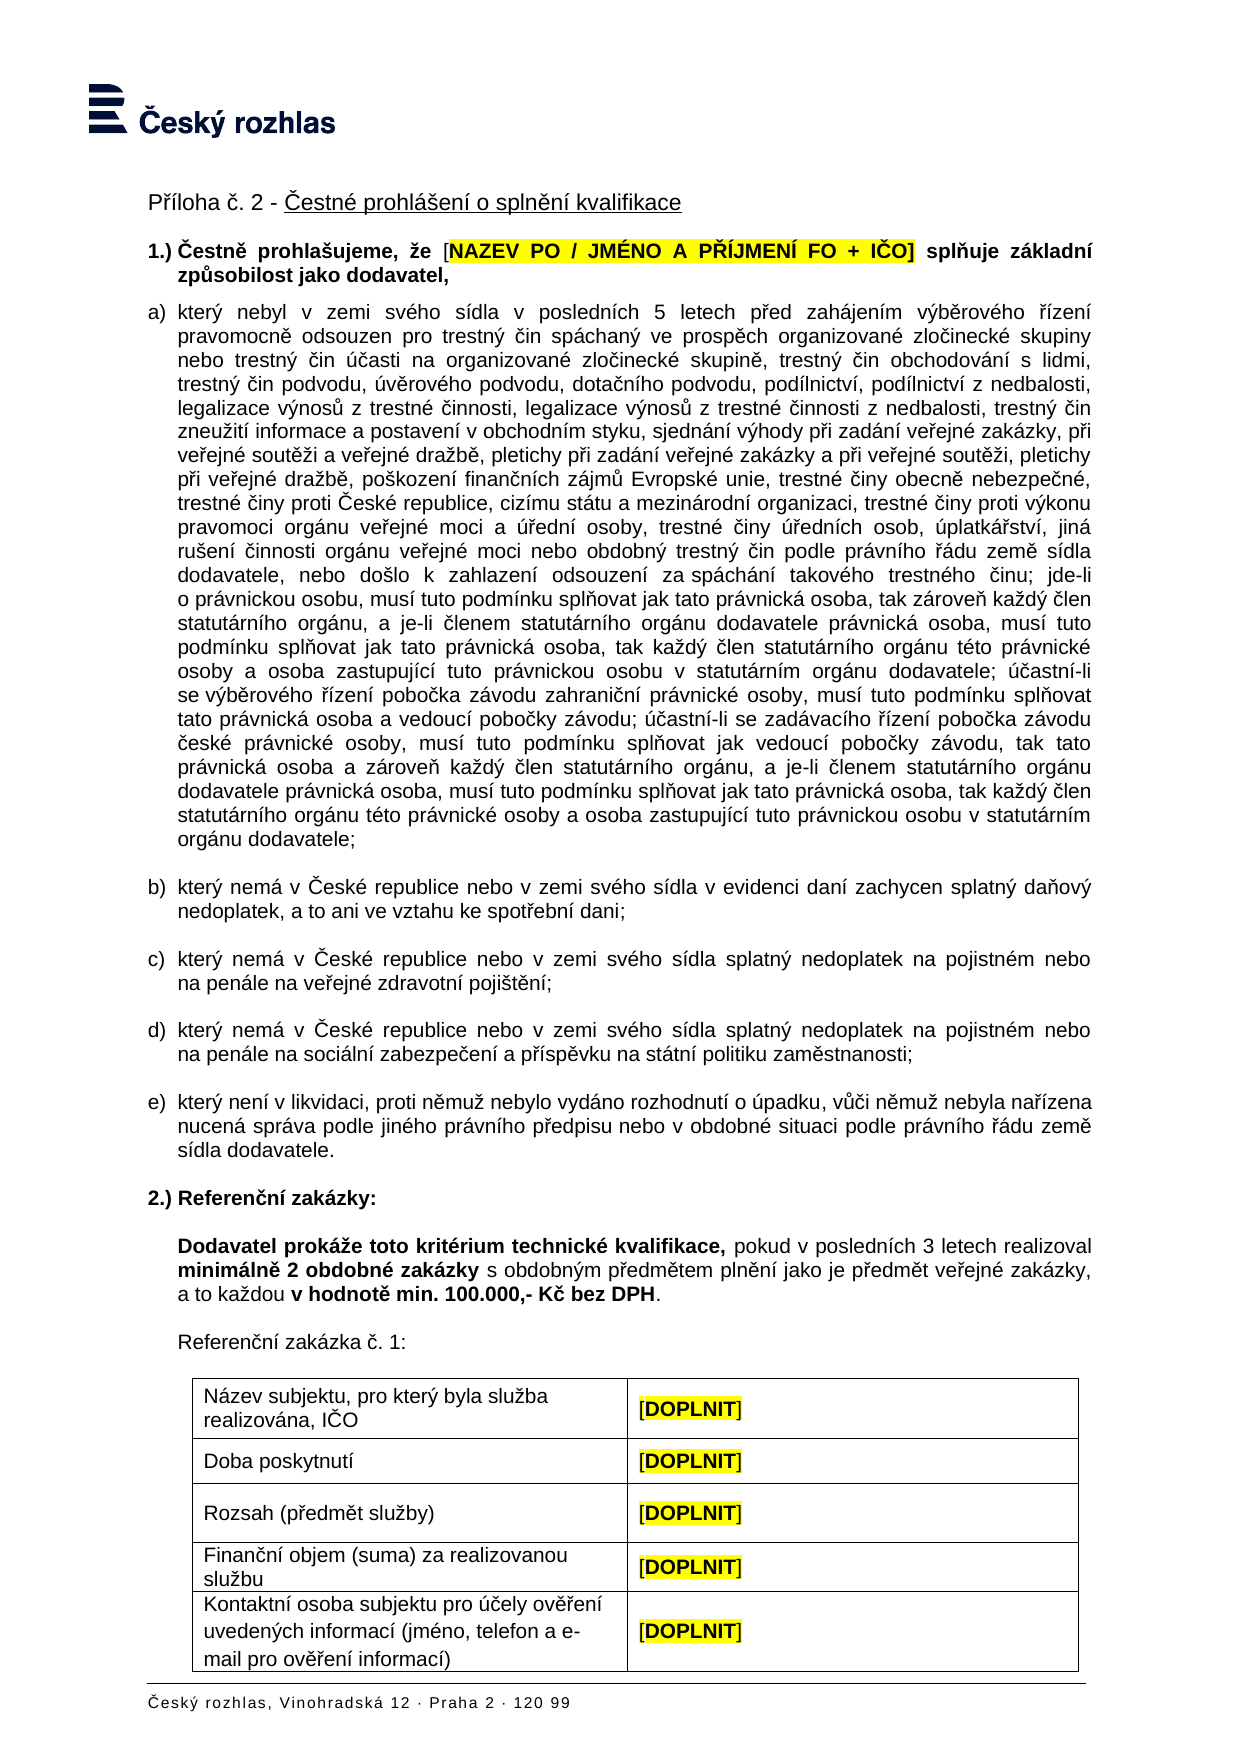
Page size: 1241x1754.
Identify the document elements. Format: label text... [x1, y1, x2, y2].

list který nebyl v zemi svého sídla v posledních 5 letech před zahájením výběrového řízení pravomocně odsouzen pro trestný čin spáchaný ve prospěch organizované zločinecké skupiny nebo trestný čin účasti na organizované zločinecké skupině, trestný čin obchodování s lidmi, trestný čin podvodu, úvěrového podvodu, dotačního podvodu, podílnictví, podílnictví z nedbalosti, legalizace výnosů z trestné činnosti, legalizace výnosů z trestné činnosti z nedbalosti, trestný čin zneužití informace a postavení v obchodním styku, sjednání výhody při zadání veřejné zakázky, při veřejné soutěži a veřejné dražbě, pletichy při zadání veřejné zakázky a při veřejné soutěži, pletichy při veřejné dražbě, poškození finančních zájmů Evropské unie, trestné činy obecně nebezpečné, trestné činy proti České republice, cizímu státu a mezinárodní organizaci, trestné činy proti výkonu pravomoci orgánu veřejné moci a úřední osoby, trestné činy úředních osob, úplatkářství, jiná rušení činnosti orgánu veřejné moci nebo obdobný trestný čin podle právního řádu země sídla dodavatele, nebo došlo k zahlazení odsouzení za spáchání takového trestného činu; jde-li o právnickou osobu, musí tuto podmínku splňovat jak tato právnická osoba, tak zároveň každý člen statutárního orgánu, a je-li členem statutárního orgánu dodavatele právnická osoba, musí tuto podmínku splňovat jak tato právnická osoba, tak každý člen statutárního orgánu této právnické osoby a osoba zastupující tuto právnickou osobu v statutárním orgánu dodavatele; účastní-li se výběrového řízení pobočka závodu zahraniční právnické osoby, musí tuto podmínku splňovat tato právnická osoba a vedoucí pobočky závodu; účastní-li se zadávacího řízení pobočka závodu české právnické osoby, musí tuto podmínku splňovat jak vedoucí pobočky závodu, tak tato právnická osoba a zároveň každý člen statutárního orgánu, a je-li členem statutárního orgánu dodavatele právnická osoba, musí tuto podmínku splňovat jak tato právnická osoba, tak každý člen statutárního orgánu této právnické osoby a osoba zastupující tuto právnickou osobu v statutárním orgánu dodavatele; [148, 299, 1092, 851]
picture [89, 84, 335, 138]
text 2.) Referenční zakázky: [148, 1186, 1092, 1210]
list Referenční zakázka č. 1: [148, 1330, 1092, 1354]
list který nemá v České republice nebo v zemi svého sídla v evidenci daní zachycen splatný daňový nedoplatek, a to ani ve vztahu ke spotřební dani; [148, 874, 1092, 922]
table_cell [DOPLNIT] [628, 1439, 1078, 1483]
text Příloha č. 2 - Čestné prohlášení o splnění kvalifikace [148, 189, 1092, 215]
list Čestně prohlašujeme, že [NAZEV PO / JMÉNO A PŘÍJMENÍ FO + IČO] splňuje základní způsobilost jako dodavatel, [148, 239, 1092, 287]
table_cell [193, 1543, 627, 1591]
table_header Název subjektu, pro který byla služba realizována, IČO [193, 1379, 627, 1438]
table_cell Doba poskytnutí [193, 1439, 627, 1483]
table_cell [DOPLNIT] [628, 1484, 1078, 1542]
list který nemá v České republice nebo v zemi svého sídla splatný nedoplatek na pojistném nebo na penále na veřejné zdravotní pojištění; [148, 946, 1092, 994]
table_cell Kontaktní osoba subjektu pro účely ověření uvedených informací (jméno, telefon a e-mail pro ověření informací) [193, 1592, 627, 1671]
table_header [DOPLNIT] [628, 1379, 1078, 1438]
table_cell [DOPLNIT] [628, 1543, 1078, 1591]
list který nemá v České republice nebo v zemi svého sídla splatný nedoplatek na pojistném nebo na penále na sociální zabezpečení a příspěvku na státní politiku zaměstnanosti; [148, 1018, 1092, 1066]
table_cell [DOPLNIT] [628, 1592, 1078, 1671]
text Dodavatel prokáže toto kritérium technické kvalifikace, pokud v posledních 3 letech realizoval minimálně 2 obdobné zakázky s obdobným předmětem plnění jako je předmět veřejné zakázky, a to každou v hodnotě min. 100.000,- Kč bez DPH. [177, 1234, 1092, 1306]
table_cell Rozsah (předmět služby) [193, 1484, 627, 1542]
list který není v likvidaci, proti němuž nebylo vydáno rozhodnutí o úpadku, vůči němuž nebyla nařízena nucená správa podle jiného právního předpisu nebo v obdobné situaci podle právního řádu země sídla dodavatele. [148, 1090, 1092, 1162]
